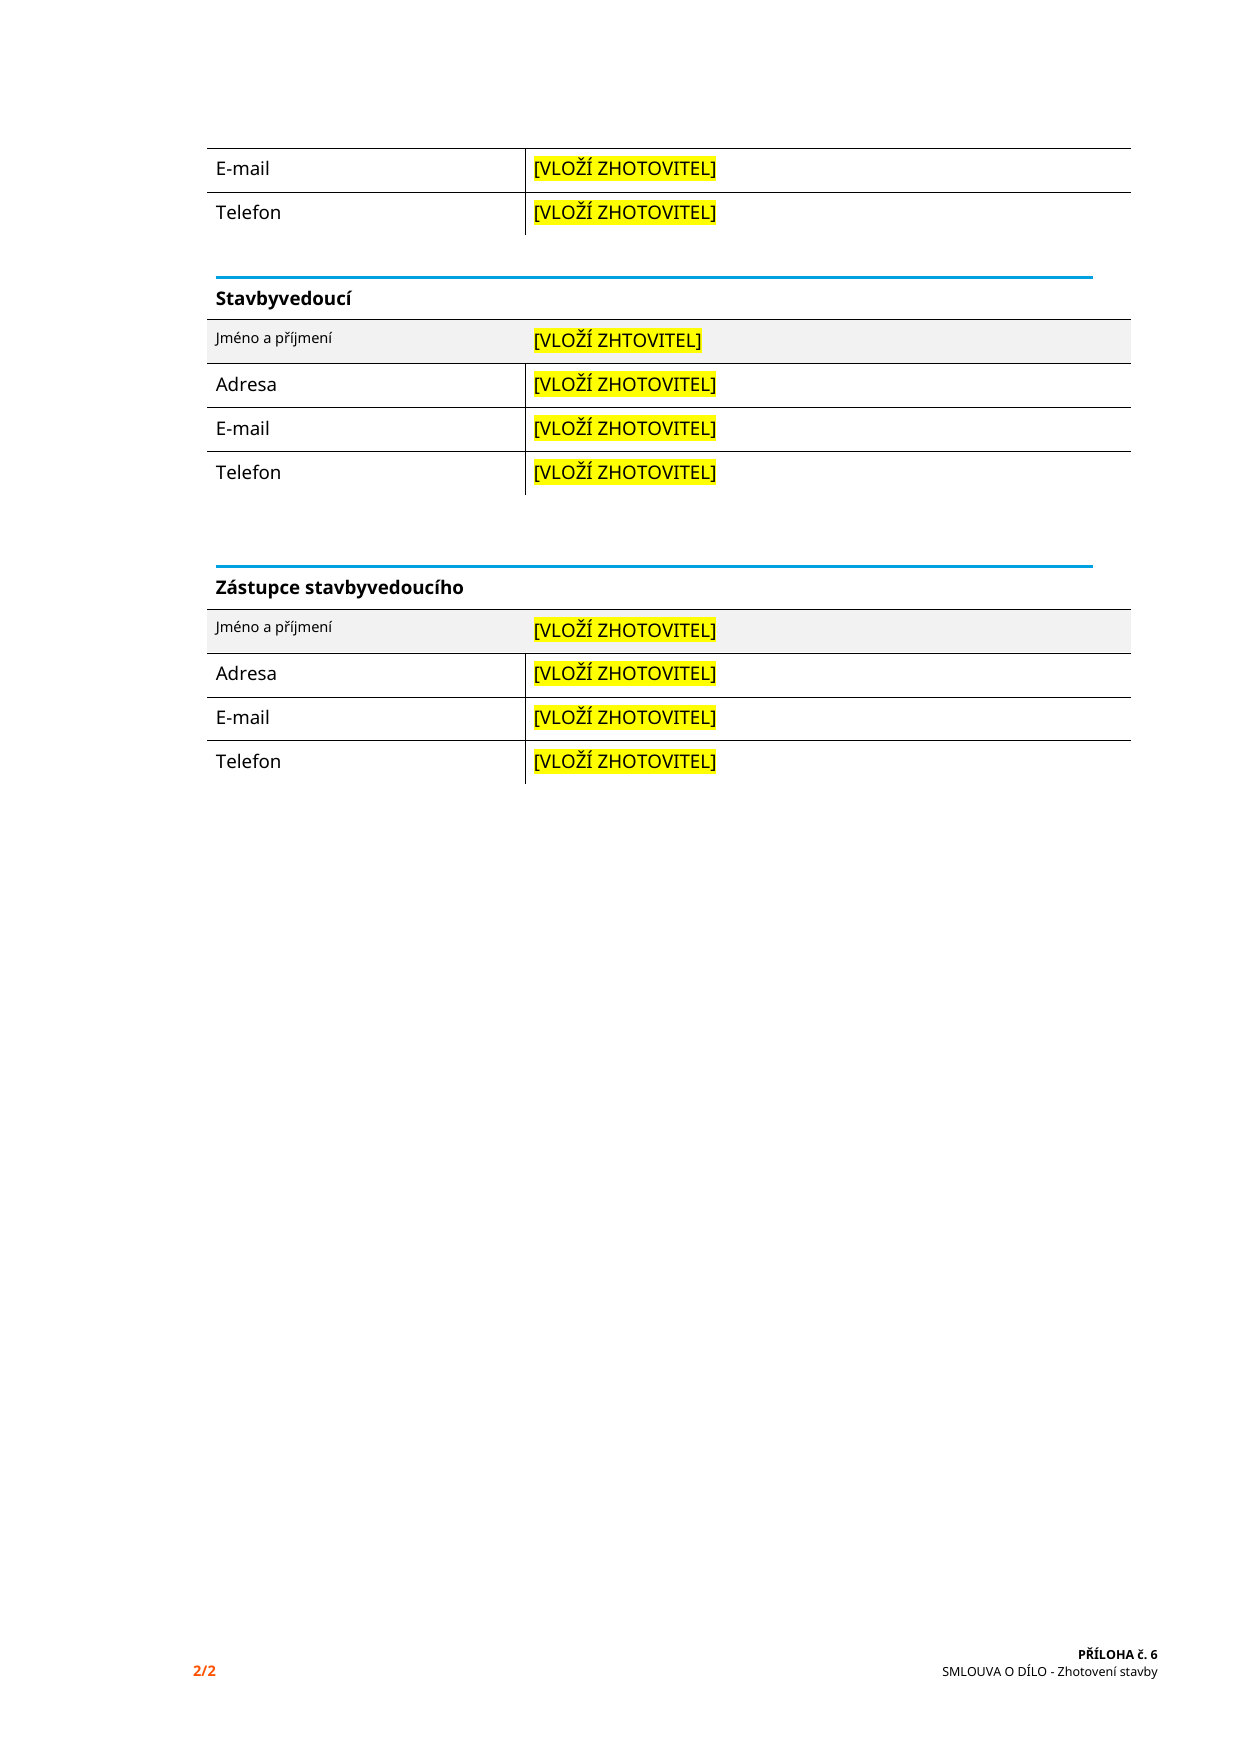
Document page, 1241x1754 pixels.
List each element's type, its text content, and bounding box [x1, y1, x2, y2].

table_cell Adresa [207, 364, 525, 407]
table_header Jméno a příjmení [207, 610, 526, 652]
table_cell [VLOŽÍ ZHOTOVITEL] [526, 149, 1131, 191]
table_cell Telefon [207, 193, 525, 235]
table_cell Telefon [207, 741, 525, 784]
table_cell E-mail [207, 698, 525, 740]
table_cell [VLOŽÍ ZHOTOVITEL] [526, 698, 1131, 740]
table_cell [VLOŽÍ ZHOTOVITEL] [526, 193, 1131, 235]
table_header [VLOŽÍ ZHOTOVITEL] [526, 610, 1131, 652]
table_cell Telefon [207, 452, 525, 495]
text Stavbyvedoucí [216, 279, 1093, 311]
table_cell E-mail [207, 408, 525, 451]
table_cell [VLOŽÍ ZHOTOVITEL] [526, 741, 1131, 784]
table_cell [VLOŽÍ ZHOTOVITEL] [526, 654, 1131, 696]
table_cell E-mail [207, 149, 525, 191]
table_header Jméno a příjmení [207, 320, 526, 363]
text Zástupce stavbyvedoucího [216, 568, 1093, 600]
table_header [VLOŽÍ ZHTOVITEL] [526, 320, 1131, 363]
table_cell Adresa [207, 654, 525, 696]
table_cell [VLOŽÍ ZHOTOVITEL] [526, 452, 1131, 495]
table_cell [VLOŽÍ ZHOTOVITEL] [526, 364, 1131, 407]
table_cell [VLOŽÍ ZHOTOVITEL] [526, 408, 1131, 451]
